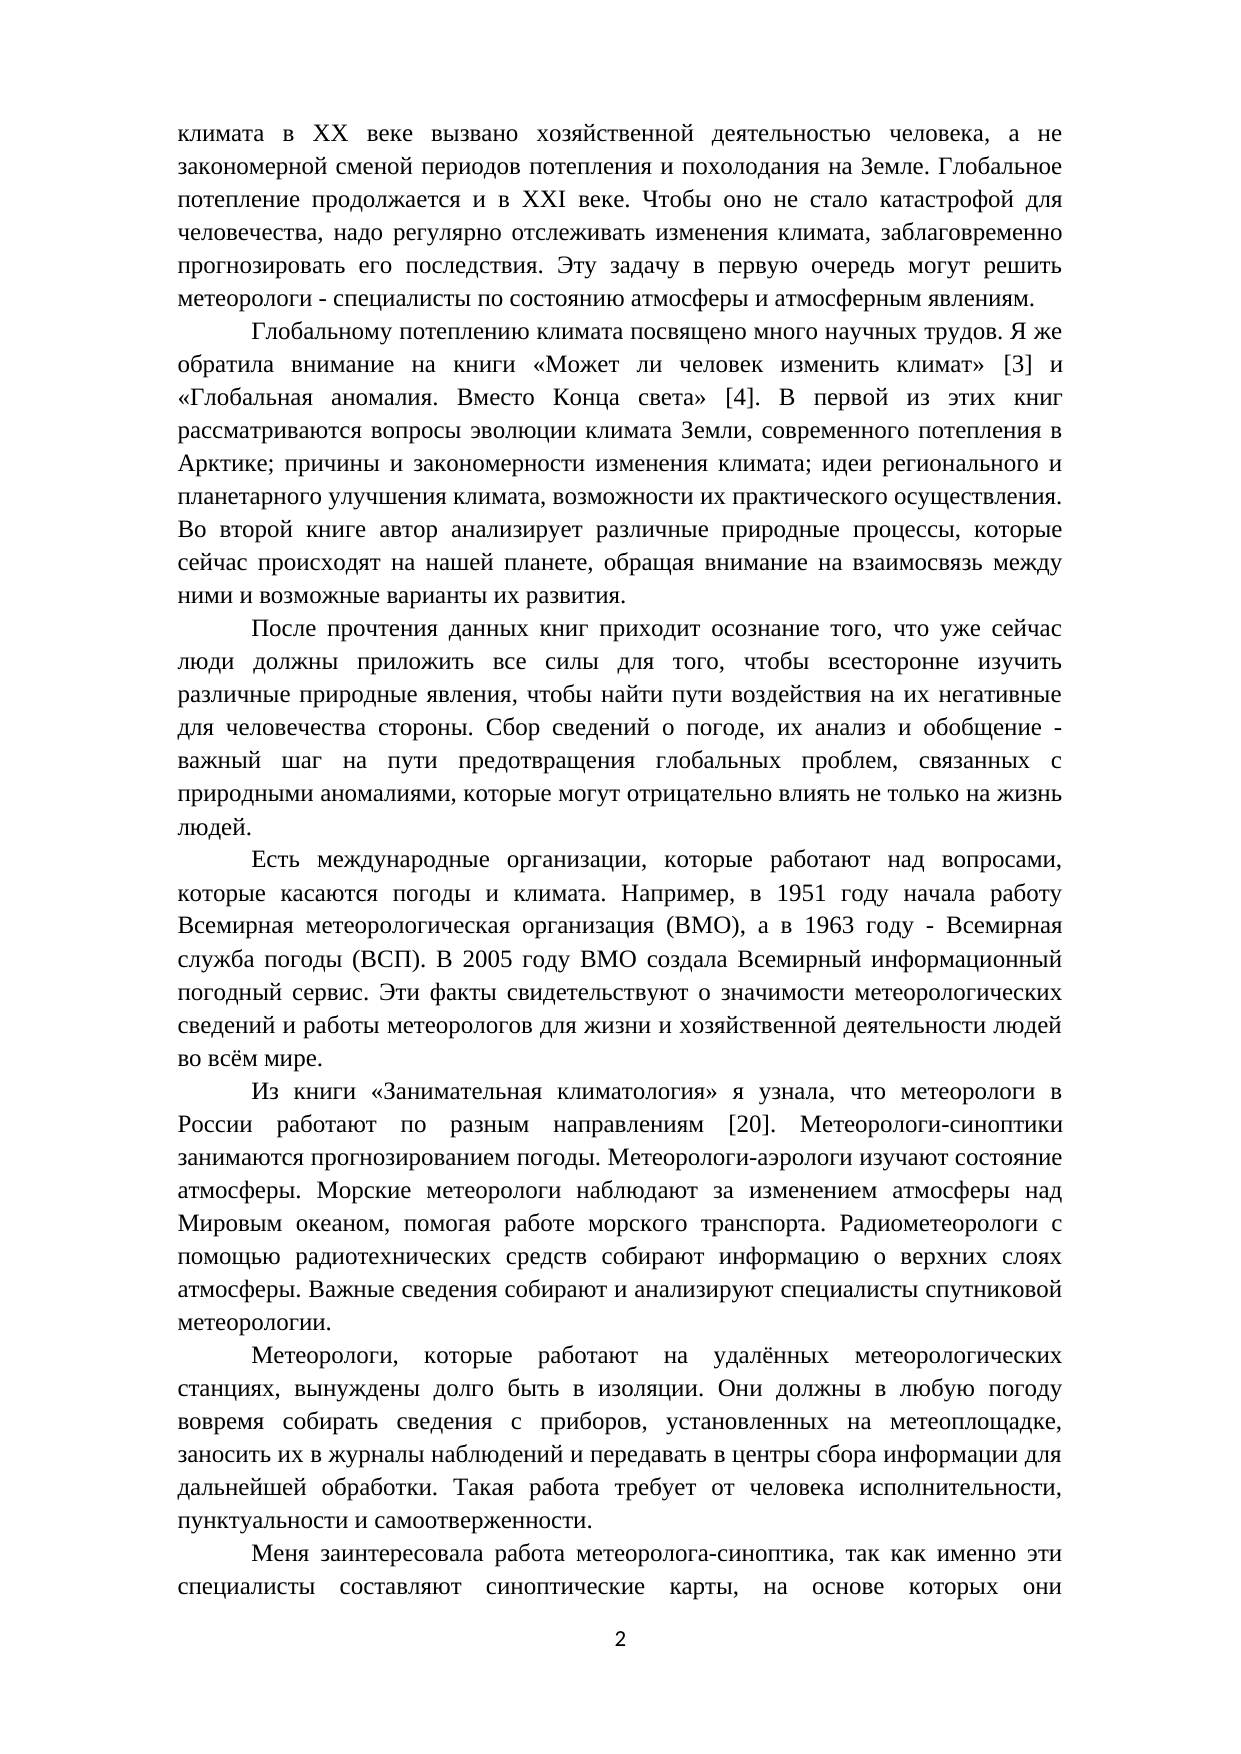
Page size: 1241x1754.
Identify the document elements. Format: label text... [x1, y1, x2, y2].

text Есть международные организации, которые работают над вопросами, которые касаются погоды и климата. Например, в 1951 году начала работу Всемирная метеорологическая организация (ВМО), а в 1963 году - Всемирная служба погоды (ВСП). В 2005 году ВМО создала Всемирный информационный погодный сервис. Эти факты свидетельствуют о значимости метеорологических сведений и работы метеорологов для жизни и хозяйственной деятельности людей во всём мире. [177, 844, 1063, 1071]
text Метеорологи, которые работают на удалённых метеорологических станциях, вынуждены долго быть в изоляции. Они должны в любую погоду вовремя собирать сведения с приборов, установленных на метеоплощадке, заносить их в журналы наблюдений и передавать в центры сбора информации для дальнейшей обработки. Такая работа требует от человека исполнительности, пунктуальности и самоотверженности. [177, 1340, 1063, 1534]
text Глобальному потеплению климата посвящено много научных трудов. Я же обратила внимание на книги «Может ли человек изменить климат» [3] и «Глобальная аномалия. Вместо Конца света» [4]. В первой из этих книг рассматриваются вопросы эволюции климата Земли, современного потепления в Арктике; причины и закономерности изменения климата; идеи регионального и планетарного улучшения климата, возможности их практического осуществления. Во второй книге автор анализирует различные природные процессы, которые сейчас происходят на нашей планете, обращая внимание на взаимосвязь между ними и возможные варианты их развития. [177, 316, 1063, 609]
text После прочтения данных книг приходит осознание того, что уже сейчас люди должны приложить все силы для того, чтобы всесторонне изучить различные природные явления, чтобы найти пути воздействия на их негативные для человечества стороны. Сбор сведений о погоде, их анализ и обобщение - важный шаг на пути предотвращения глобальных проблем, связанных с природными аномалиями, которые могут отрицательно влиять не только на жизнь людей. [177, 613, 1063, 840]
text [177, 118, 1063, 312]
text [177, 1538, 1063, 1600]
text Из книги «Занимательная климатология» я узнала, что метеорологи в России работают по разным направлениям [20]. Метеорологи-синоптики занимаются прогнозированием погоды. Метеорологи-аэрологи изучают состояние атмосферы. Морские метеорологи наблюдают за изменением атмосферы над Мировым океаном, помогая работе морского транспорта. Радиометеорологи с помощью радиотехнических средств собирают информацию о верхних слоях атмосферы. Важные сведения собирают и анализируют специалисты спутниковой метеорологии. [177, 1076, 1063, 1336]
